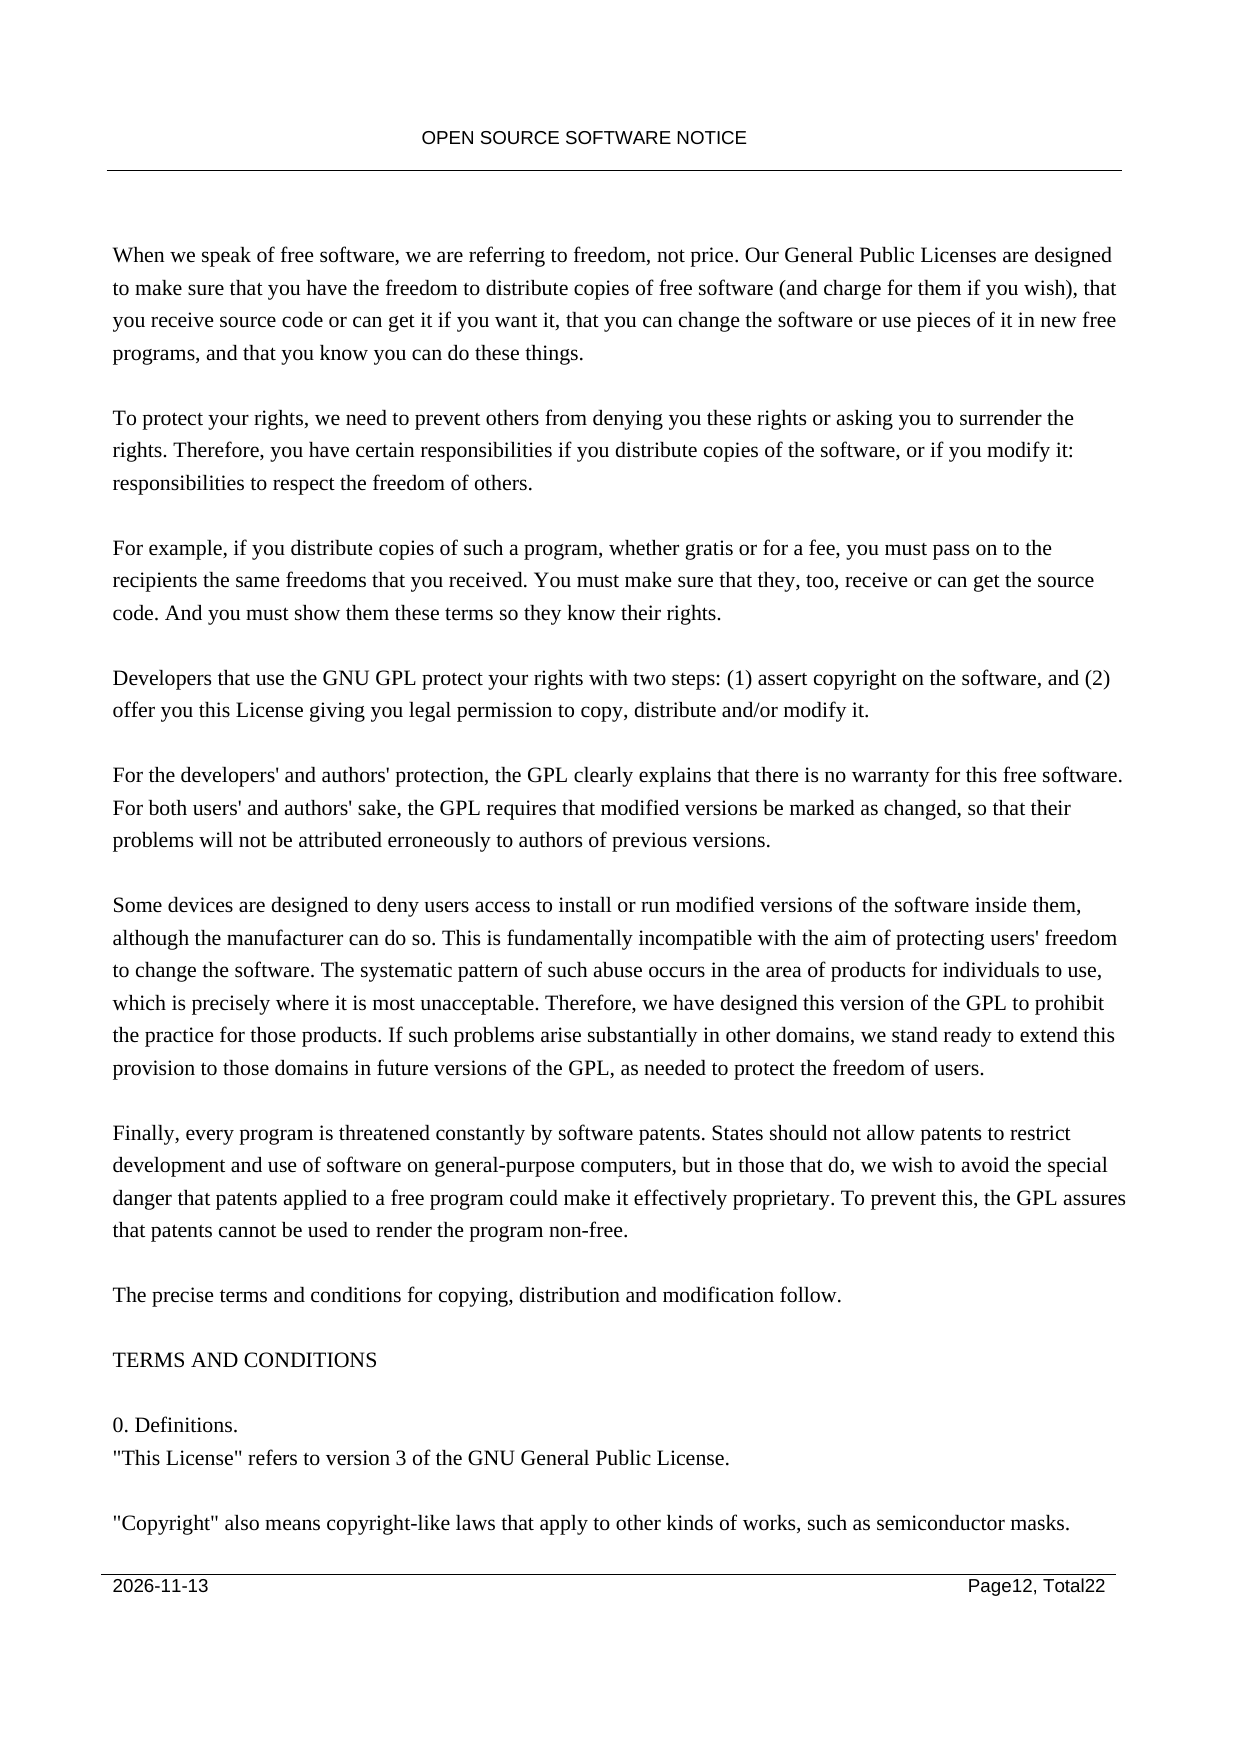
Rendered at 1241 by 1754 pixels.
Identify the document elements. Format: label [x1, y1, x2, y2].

text [112, 206, 1128, 1539]
